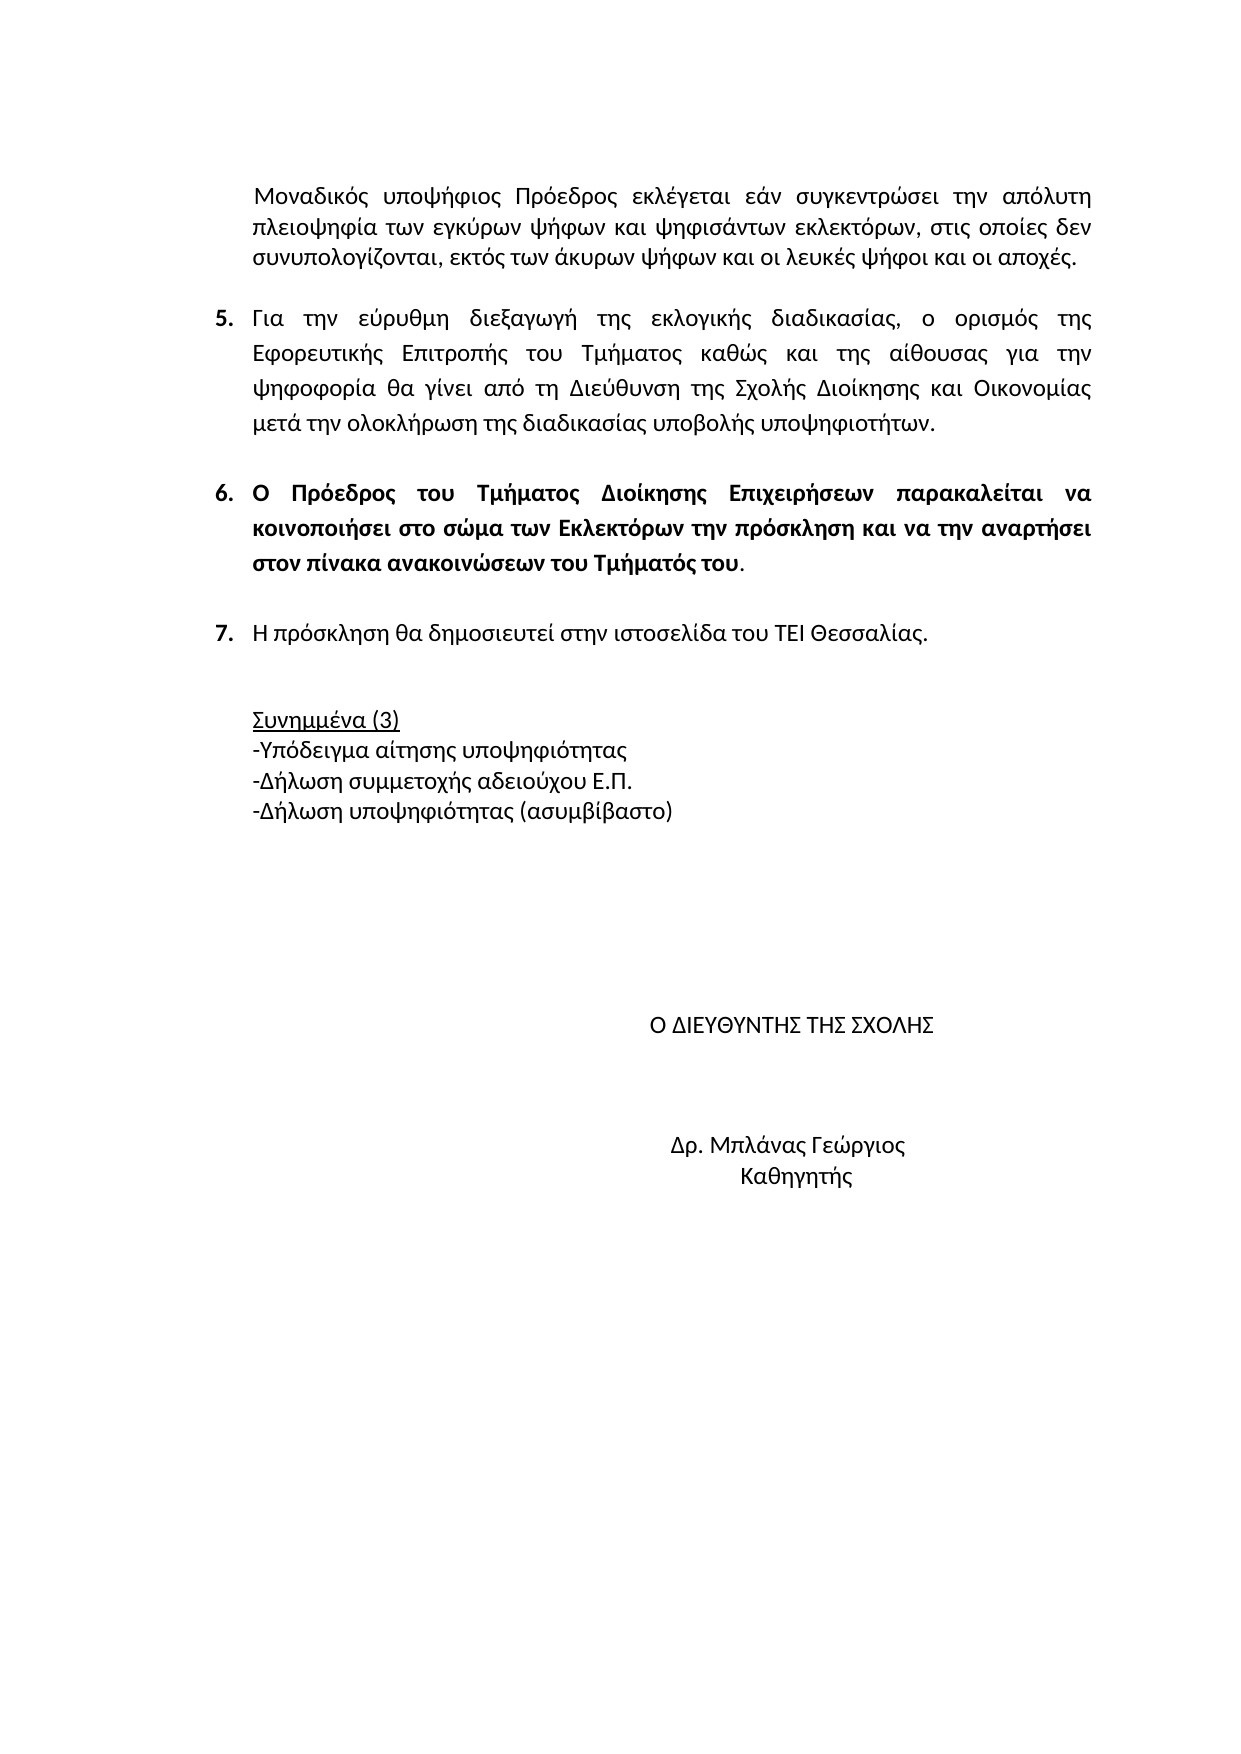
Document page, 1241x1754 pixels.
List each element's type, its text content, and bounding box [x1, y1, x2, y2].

list Για την εύρυθμη διεξαγωγή της εκλογικής διαδικασίας, ο ορισμός της Εφορευτικής Επιτροπής του Τμήματος καθώς και της αίθουσας για την ψηφοφορία θα γίνει από τη Διεύθυνση της Σχολής Διοίκησης και Οικονομίας μετά την ολοκλήρωση της διαδικασίας υποβολής υποψηφιοτήτων. [215, 303, 1092, 438]
list Η πρόσκληση θα δημοσιευτεί στην ιστοσελίδα του ΤΕΙ Θεσσαλίας. [215, 618, 1092, 648]
text -Δήλωση υποψηφιότητας (ασυμβίβαστο) [177, 796, 1092, 826]
text Ο ΔΙΕΥΘΥΝΤΗΣ ΤΗΣ ΣΧΟΛΗΣ [552, 1009, 1092, 1040]
list Ο Πρόεδρος του Τμήματος Διοίκησης Επιχειρήσεων παρακαλείται να κοινοποιήσει στο σώμα των Εκλεκτόρων την πρόσκληση και να την αναρτήσει στον πίνακα ανακοινώσεων του Τμήματός του. [215, 478, 1092, 578]
text Καθηγητής [552, 1160, 1092, 1191]
text Μοναδικός υποψήφιος Πρόεδρος εκλέγεται εάν συγκεντρώσει την απόλυτη πλειοψηφία των εγκύρων ψήφων και ψηφισάντων εκλεκτόρων, στις οποίες δεν συνυπολογίζονται, εκτός των άκυρων ψήφων και οι λευκές ψήφοι και οι αποχές. [252, 181, 1092, 272]
text -Υπόδειγμα αίτησης υποψηφιότητας [177, 734, 1092, 765]
text Δρ. Μπλάνας Γεώργιος [177, 1129, 1092, 1160]
text Συνημμένα (3) [177, 704, 1092, 734]
text -Δήλωση συμμετοχής αδειούχου Ε.Π. [177, 765, 1092, 796]
